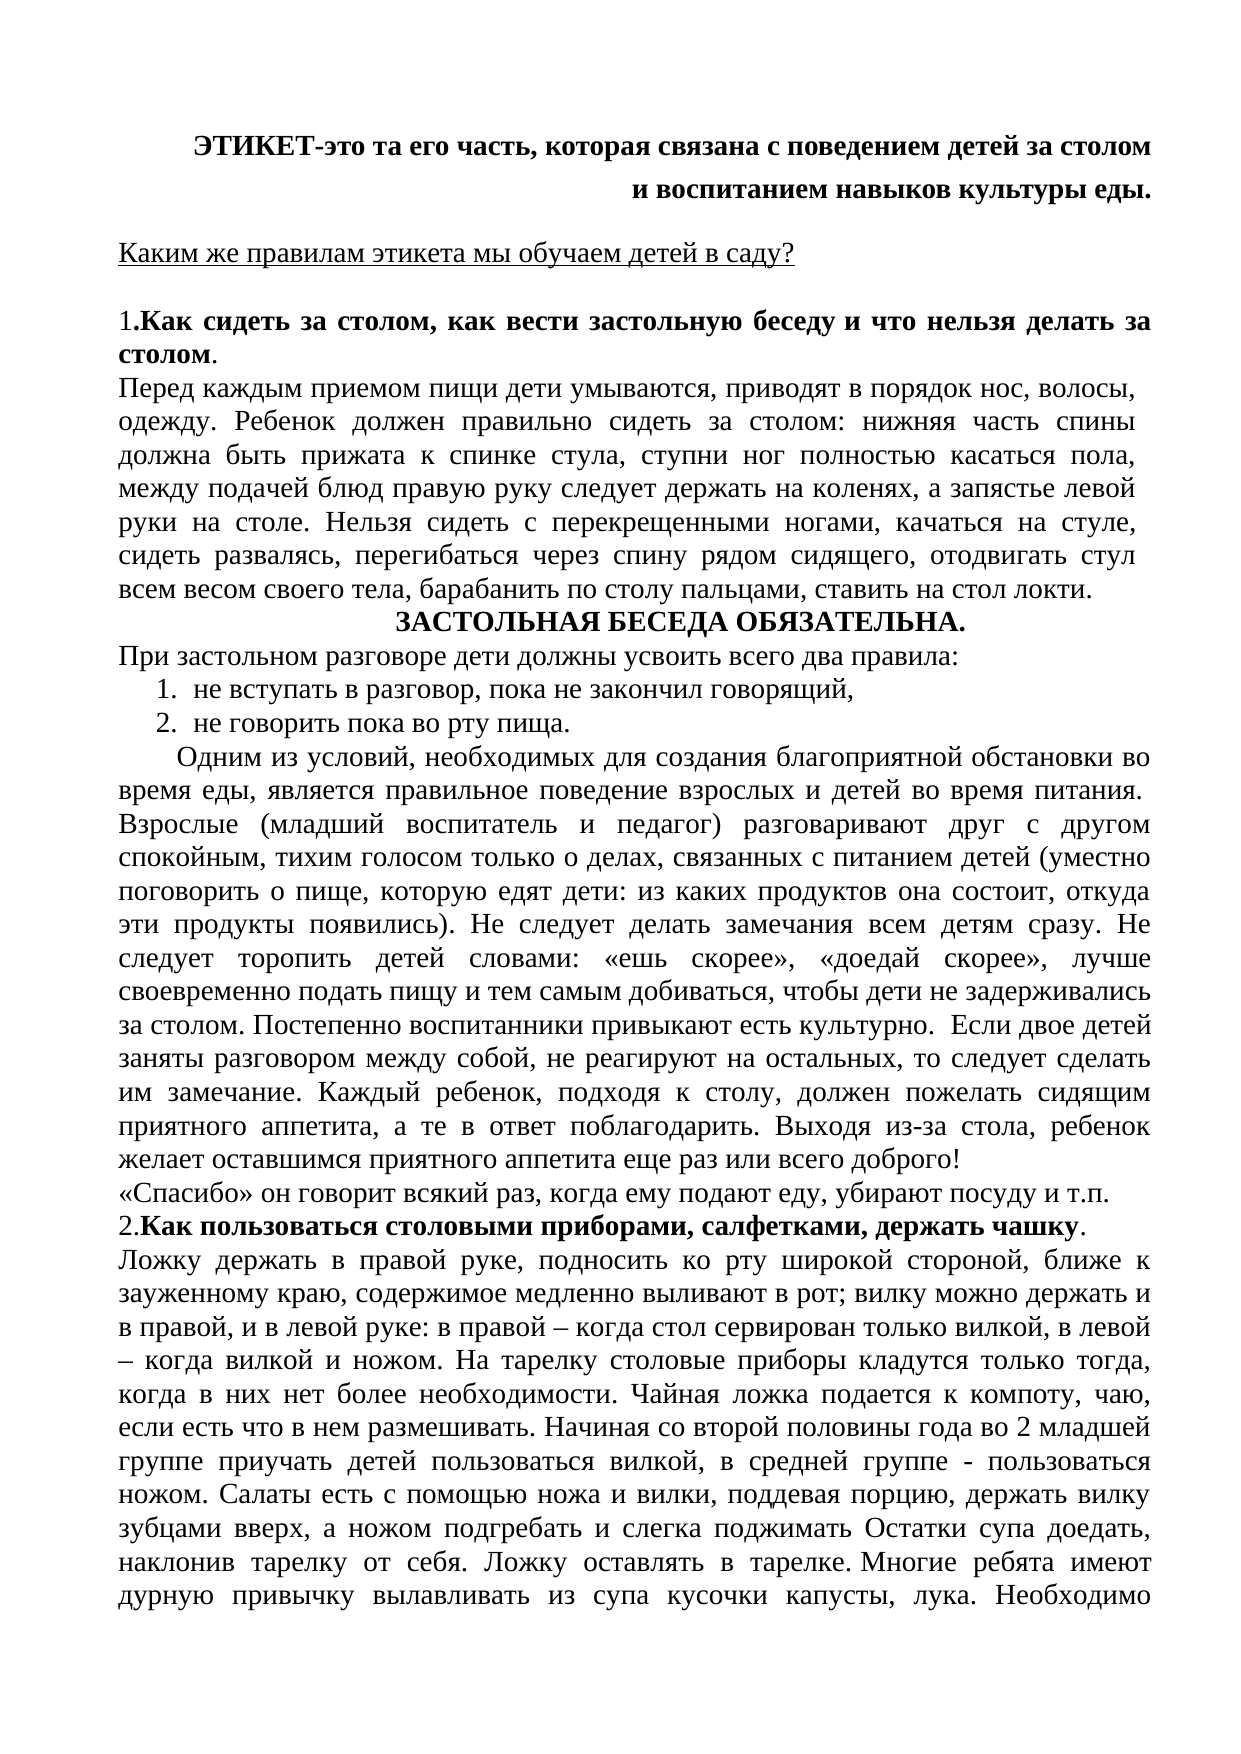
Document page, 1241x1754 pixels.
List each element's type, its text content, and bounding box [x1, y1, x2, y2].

text «Спасибо» он говорит всякий раз, когда ему подают еду, убирают посуду и т.п. [118, 1175, 1152, 1208]
text 1.Как сидеть за столом, как вести застольную беседу и что нельзя делать за столом. [118, 303, 1152, 370]
text Перед каждым приемом пищи дети умываются, приводят в порядок нос, волосы, одежду. Ребенок должен правильно сидеть за столом: нижняя часть спины должна быть прижата к спинке стула, ступни ног полностью касаться пола, между подачей блюд правую руку следует держать на коленях, а запястье левой руки на столе. Нельзя сидеть с перекрещенными ногами, качаться на стуле, сидеть развалясь, перегибаться через спину рядом сидящего, отодвигать стул всем весом своего тела, барабанить по столу пальцами, ставить на стол локти. [118, 370, 1137, 604]
list не говорить пока во рту пища. [156, 705, 1152, 739]
subtitle ЭТИКЕТ-это та его часть, которая связана с поведением детей за столом и воспитанием навыков культуры еды. [177, 118, 1152, 204]
text Одним из условий, необходимых для создания благоприятной обстановки во время еды, является правильное поведение взрослых и детей во время питания. Взрослые (младший воспитатель и педагог) разговаривают друг с другом спокойным, тихим голосом только о делах, связанных с питанием детей (уместно поговорить о пище, которую едят дети: из каких продуктов она состоит, откуда эти продукты появились). Не следует делать замечания всем детям сразу. Не следует торопить детей словами: «ешь скорее», «доедай скорее», лучше своевременно подать пищу и тем самым добиваться, чтобы дети не задерживались за столом. Постепенно воспитанники привыкают есть культурно. Если двое детей заняты разговором между собой, не реагируют на остальных, то следует сделать им замечание. Каждый ребенок, подходя к столу, должен пожелать сидящим приятного аппетита, а те в ответ поблагодарить. Выходя из-за стола, ребенок желает оставшимся приятного аппетита еще раз или всего доброго! [118, 739, 1152, 1175]
text 2.Как пользоваться столовыми приборами, салфетками, держать чашку. [118, 1208, 1152, 1242]
text ЗАСТОЛЬНАЯ БЕСЕДА ОБЯЗАТЕЛЬНА. [118, 604, 1152, 638]
list не вступать в разговор, пока не закончил говорящий, [156, 672, 1152, 705]
text Каким же правилам этикета мы обучаем детей в саду? [118, 236, 1152, 269]
text При застольном разговоре дети должны усвоить всего два правила: [118, 638, 1152, 672]
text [118, 1242, 1152, 1611]
